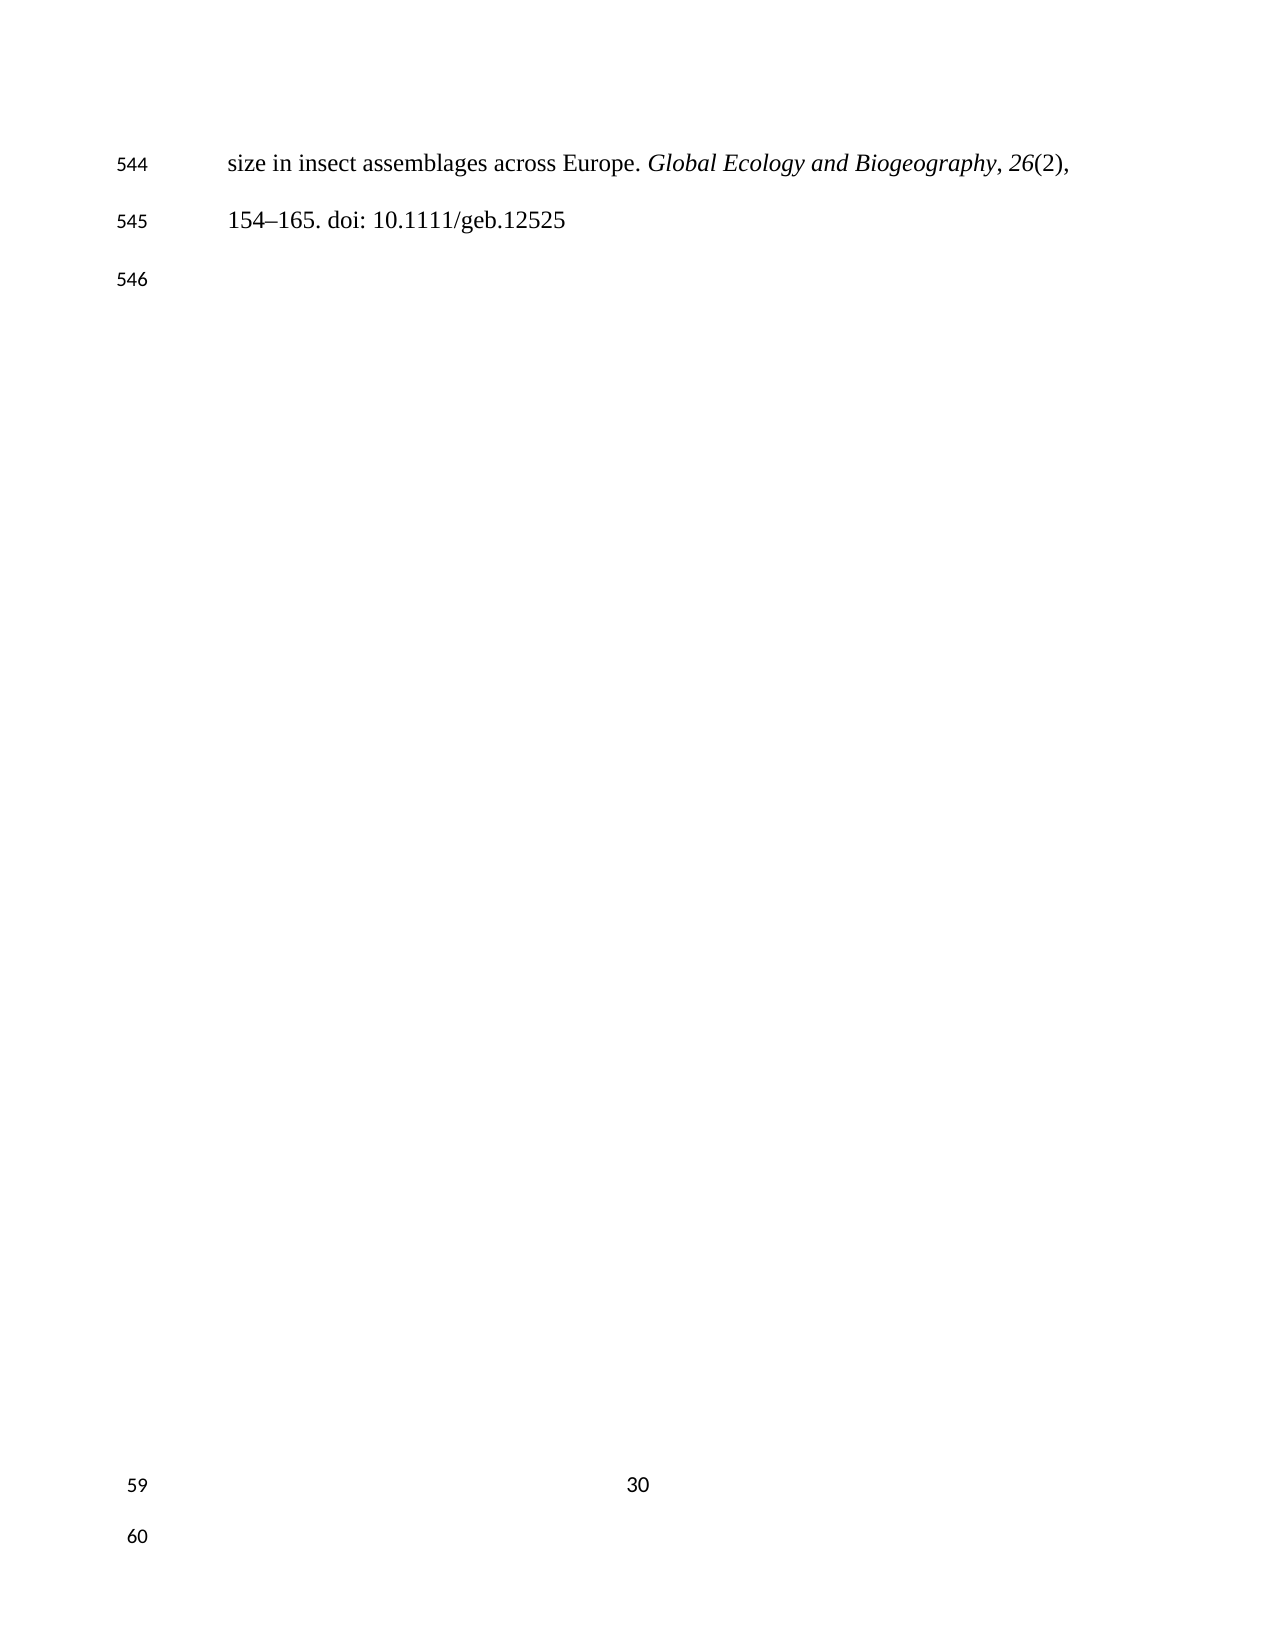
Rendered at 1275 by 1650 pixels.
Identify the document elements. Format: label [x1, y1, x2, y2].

text [177, 148, 1098, 234]
